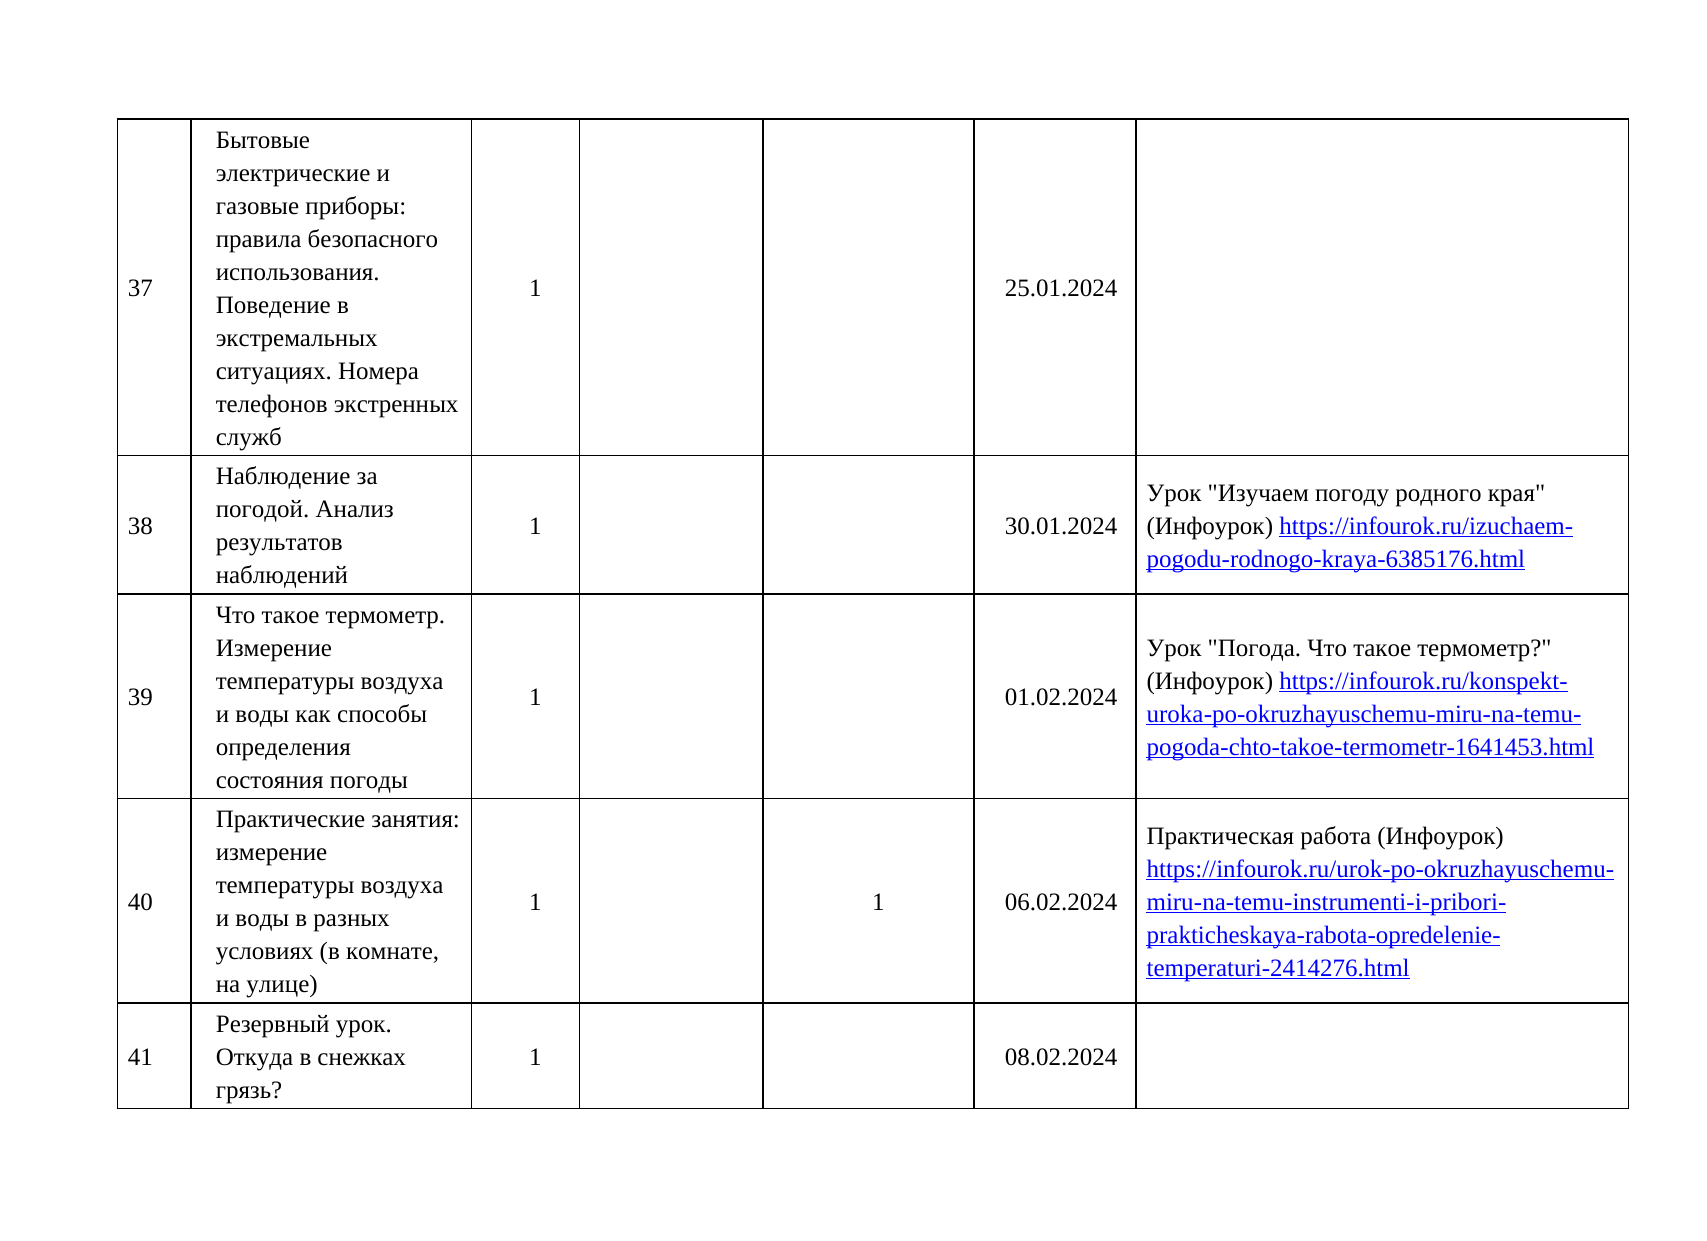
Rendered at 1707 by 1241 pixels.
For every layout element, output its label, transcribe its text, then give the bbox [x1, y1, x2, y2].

table_cell Практические занятия: измерение температуры воздуха и воды в разных условиях (в комнате, на улице) [192, 799, 471, 1002]
table_cell Бытовые электрические и газовые приборы: правила безопасного использования. Поведение в экстремальных ситуациях. Номера телефонов экстренных служб [192, 120, 471, 455]
table_cell 37 [118, 120, 190, 455]
table_cell [580, 120, 762, 455]
table_cell [580, 799, 762, 1002]
table_cell [1137, 1004, 1628, 1107]
table_cell 1 [472, 456, 579, 593]
table_cell 25.01.2024 [975, 120, 1135, 455]
table_cell [764, 120, 973, 455]
table_cell [764, 456, 973, 593]
table_cell [580, 595, 762, 798]
table_cell 08.02.2024 [975, 1004, 1135, 1107]
table_cell 1 [472, 595, 579, 798]
table_cell 1 [472, 799, 579, 1002]
table_cell 1 [472, 1004, 579, 1107]
table_cell 06.02.2024 [975, 799, 1135, 1002]
table_cell 1 [472, 120, 579, 455]
table_cell [580, 1004, 762, 1107]
table_cell [764, 1004, 973, 1107]
table_cell Урок "Погода. Что такое термометр?" (Инфоурок) https://infourok.ru/konspekt-uroka-po-okruzhayuschemu-miru-na-temu-pogoda-chto-takoe-termometr-1641453.html [1137, 595, 1628, 798]
table_cell 38 [118, 456, 190, 593]
table_cell 40 [118, 799, 190, 1002]
table_cell Что такое термометр. Измерение температуры воздуха и воды как способы определения состояния погоды [192, 595, 471, 798]
table_cell [580, 456, 762, 593]
table_cell Практическая работа (Инфоурок) https://infourok.ru/urok-po-okruzhayuschemu-miru-na-temu-instrumenti-i-pribori-prakticheskaya-rabota-opredelenie-temperaturi-2414276.html [1137, 799, 1628, 1002]
table_cell 1 [764, 799, 973, 1002]
table_cell 41 [118, 1004, 190, 1107]
table_cell Наблюдение за погодой. Анализ результатов наблюдений [192, 456, 471, 593]
table_cell 01.02.2024 [975, 595, 1135, 798]
table_cell [1137, 120, 1628, 455]
table_cell Резервный урок. Откуда в снежках грязь? [192, 1004, 471, 1107]
table_cell 39 [118, 595, 190, 798]
table_cell Урок "Изучаем погоду родного края" (Инфоурок) https://infourok.ru/izuchaem-pogodu-rodnogo-kraya-6385176.html [1137, 456, 1628, 593]
table_cell 30.01.2024 [975, 456, 1135, 593]
table_cell [764, 595, 973, 798]
